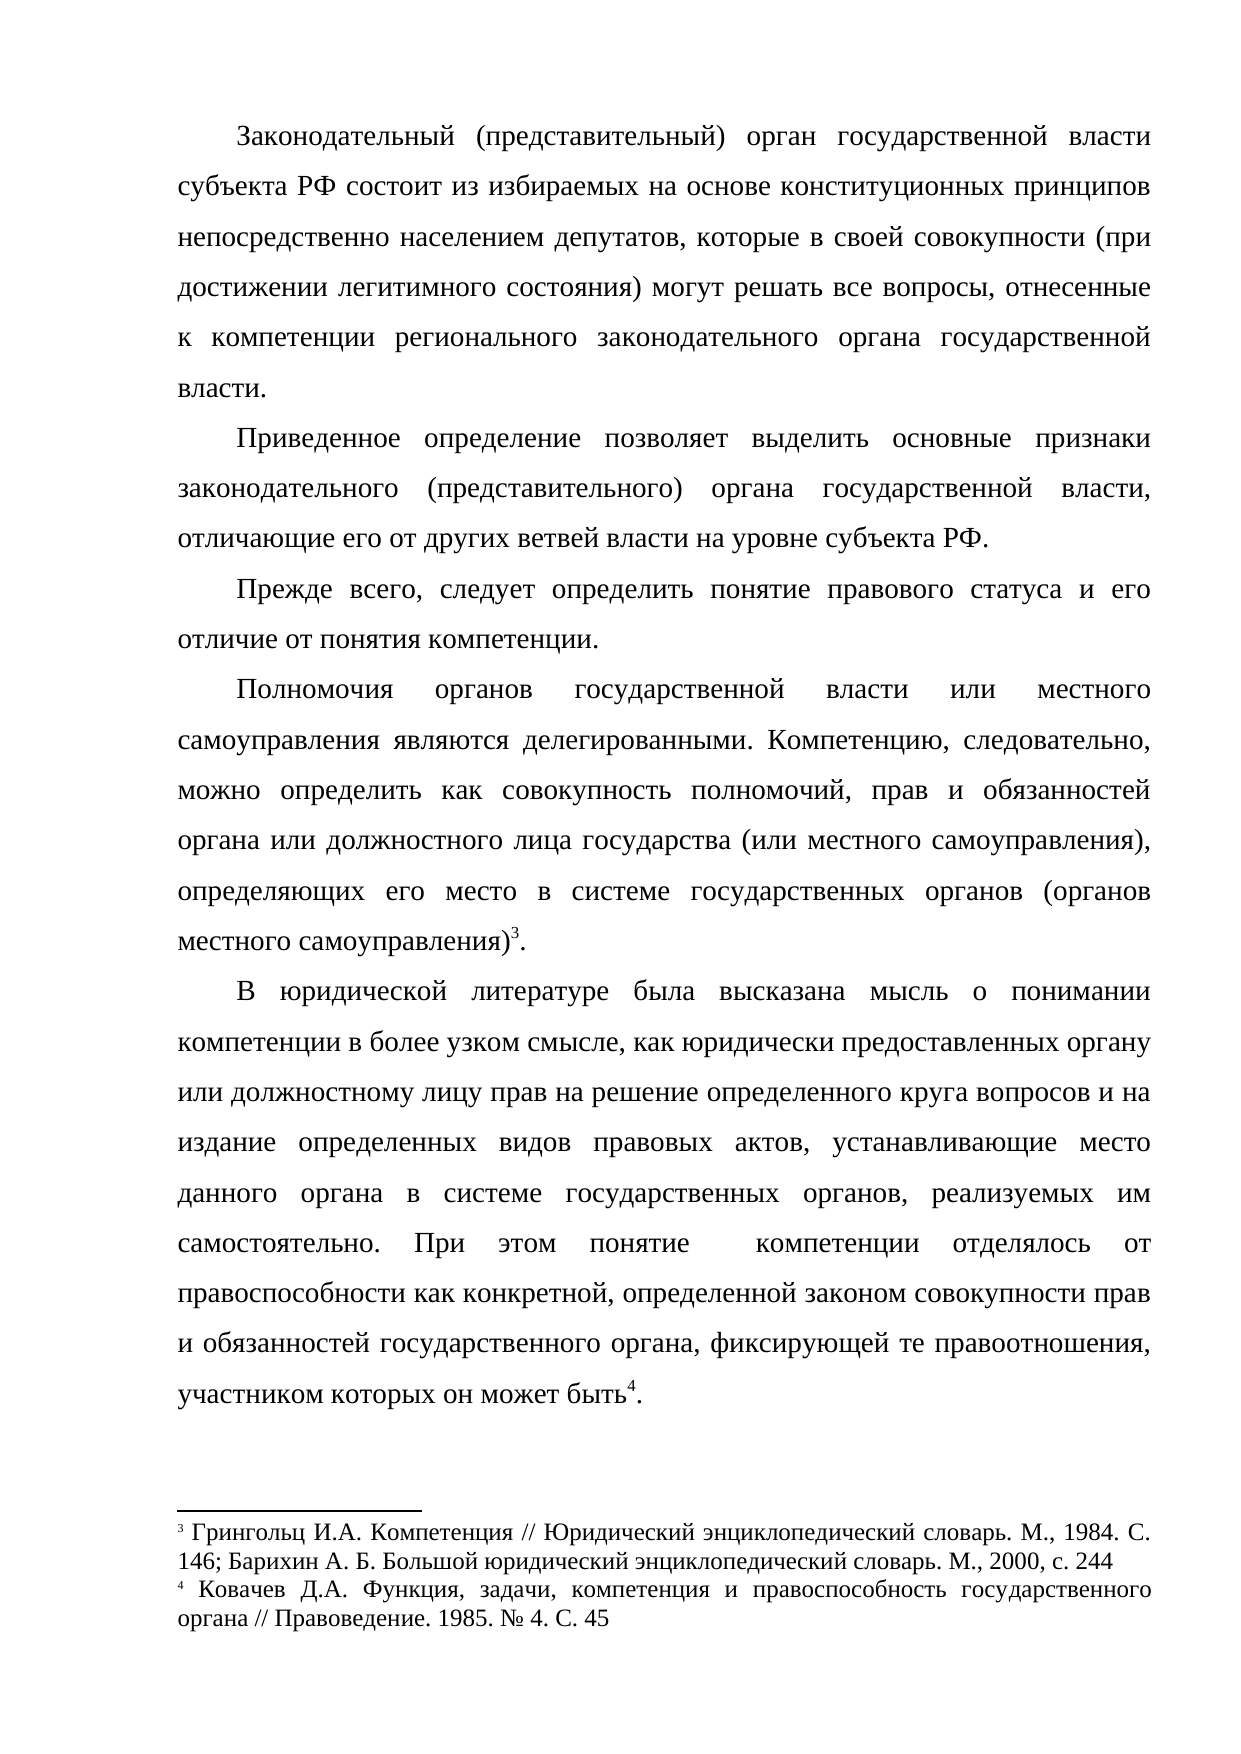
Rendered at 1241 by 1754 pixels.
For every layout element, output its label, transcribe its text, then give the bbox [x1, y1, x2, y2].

text Прежде всего, следует определить понятие правового статуса и его отличие от понятия компетенции. [177, 571, 1152, 655]
text Приведенное определение позволяет выделить основные признаки законодательного (представительного) органа государственной власти, отличающие его от других ветвей власти на уровне субъекта РФ. [177, 420, 1152, 554]
text В юридической литературе была высказана мысль о понимании компетенции в более узком смысле, как юридически предоставленных органу или должностному лицу прав на решение определенного круга вопросов и на издание определенных видов правовых актов, устанавливающие место данного органа в системе государственных органов, реализуемых им самостоятельно. При этом понятие компетенции отделялось от правоспособности как конкретной, определенной законом совокупности прав и обязанностей государственного органа, фиксирующей те правоотношения, участником которых он может быть. [177, 973, 1152, 1409]
text Полномочия органов государственной власти или местного самоуправления являются делегированными. Компетенцию, следовательно, можно определить как совокупность полномочий, прав и обязанностей органа или должностного лица государства (или местного самоуправления), определяющих его место в системе государственных органов (органов местного самоуправления). [177, 672, 1152, 957]
text Законодательный (представительный) орган государственной власти субъекта РФ состоит из избираемых на основе конституционных принципов непосредственно населением депутатов, которые в своей совокупности (при достижении легитимного состояния) могут решать все вопросы, отнесенные к компетенции регионального законодательного органа государственной власти. [177, 118, 1152, 403]
